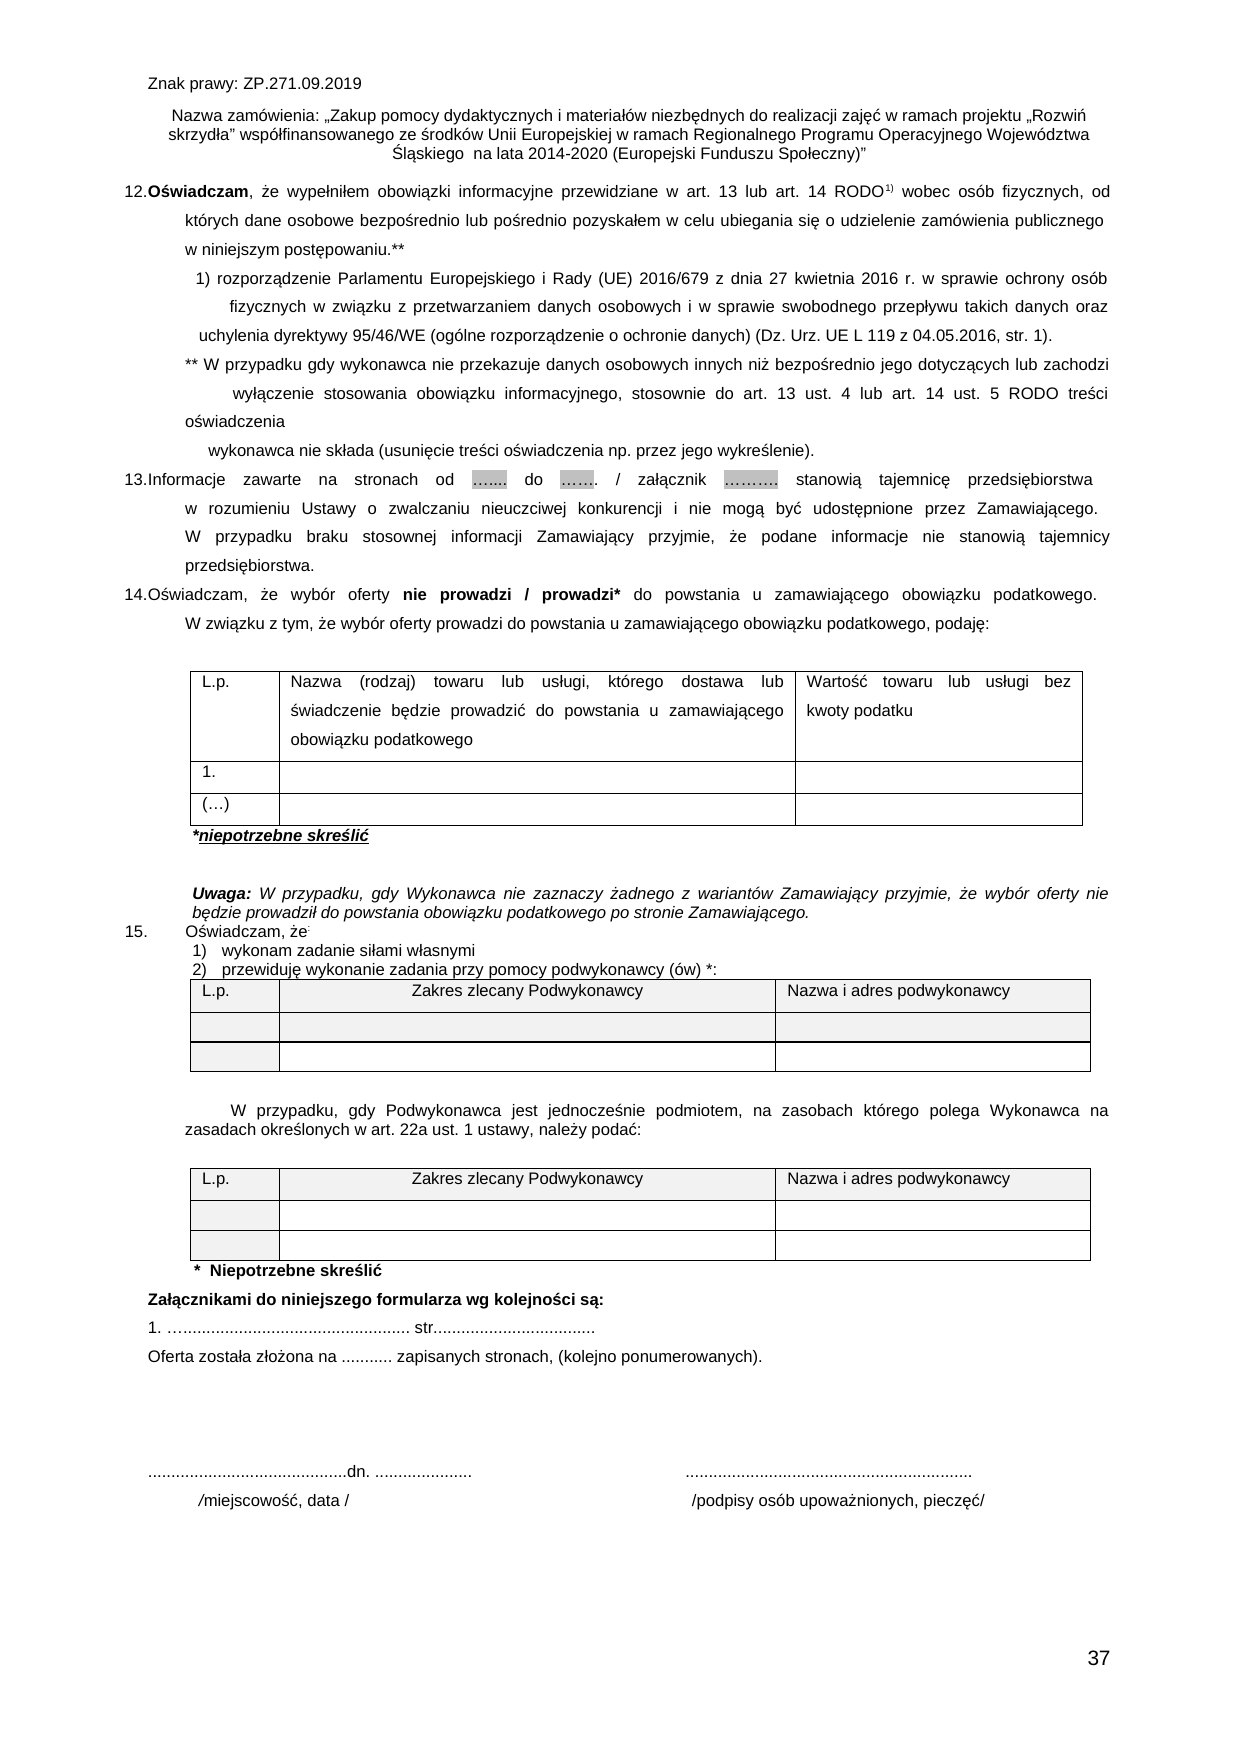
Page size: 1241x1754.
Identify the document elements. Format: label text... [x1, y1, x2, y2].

table_cell [280, 1231, 775, 1260]
list Oświadczam, że wybór oferty nie prowadzi / prowadzi* do powstania u zamawiającego obowiązku podatkowego. W związku z tym, że wybór oferty prowadzi do powstania u zamawiającego obowiązku podatkowego, podaję: [147, 585, 1110, 633]
table_header Zakres zlecany Podwykonawcy [280, 1169, 775, 1200]
text Uwaga: W przypadku, gdy Wykonawca nie zaznaczy żadnego z wariantów Zamawiający przyjmie, że wybór oferty nie będzie prowadził do powstania obowiązku podatkowego po stronie Zamawiającego. [192, 883, 1110, 922]
table_cell [191, 1013, 279, 1041]
table_cell 1. [191, 762, 279, 793]
text 1) rozporządzenie Parlamentu Europejskiego i Rady (UE) 2016/679 z dnia 27 kwietnia 2016 r. w sprawie ochrony osób fizycznych w związku z przetwarzaniem danych osobowych i w sprawie swobodnego przepływu takich danych oraz uchylenia dyrektywy 95/46/WE (ogólne rozporządzenie o ochronie danych) (Dz. Urz. UE L 119 z 04.05.2016, str. 1). [148, 268, 1110, 345]
table_header L.p. [191, 1169, 279, 1200]
list Oświadczam, że: [148, 922, 1110, 941]
table_cell [191, 1201, 279, 1230]
text W przypadku, gdy Podwykonawca jest jednocześnie podmiotem, na zasobach którego polega Wykonawca na zasadach określonych w art. 22a ust. 1 ustawy, należy podać: [148, 1101, 1110, 1139]
table_header Zakres zlecany Podwykonawcy [280, 980, 775, 1012]
table_cell [796, 762, 1082, 793]
text 1. …................................................. str................................... [148, 1318, 1110, 1337]
text Oferta została złożona na ........... zapisanych stronach, (kolejno ponumerowanych). [148, 1347, 1110, 1366]
list przewiduję wykonanie zadania przy pomocy podwykonawcy (ów) *: [192, 960, 1110, 979]
table_cell [776, 1201, 1090, 1230]
table_header L.p. [191, 672, 279, 761]
table_header Nazwa i adres podwykonawcy [776, 1169, 1090, 1200]
table_cell [776, 1043, 1090, 1071]
table_cell [280, 762, 795, 793]
table_cell [191, 1043, 279, 1071]
text * Niepotrzebne skreślić [148, 1261, 1110, 1280]
table_cell [796, 794, 1082, 825]
table_cell [280, 1201, 775, 1230]
text *niepotrzebne skreślić [192, 826, 1110, 845]
table_cell [776, 1231, 1090, 1260]
text ** W przypadku gdy wykonawca nie przekazuje danych osobowych innych niż bezpośrednio jego dotyczących lub zachodzi wyłączenie stosowania obowiązku informacyjnego, stosownie do art. 13 ust. 4 lub art. 14 ust. 5 RODO treści oświadczenia wykonawca nie składa (usunięcie treści oświadczenia np. przez jego wykreślenie). [185, 355, 1110, 460]
table_cell [280, 794, 795, 825]
table_header Wartość towaru lub usługi bez kwoty podatku [796, 672, 1082, 761]
table_header Nazwa (rodzaj) towaru lub usługi, którego dostawa lub świadczenie będzie prowadzić do powstania u zamawiającego obowiązku podatkowego [280, 672, 795, 761]
list Oświadczam, że wypełniłem obowiązki informacyjne przewidziane w art. 13 lub art. 14 RODO1) wobec osób fizycznych, od których dane osobowe bezpośrednio lub pośrednio pozyskałem w celu ubiegania się o udzielenie zamówienia publicznego w niniejszym postępowaniu.** [147, 182, 1110, 259]
list wykonam zadanie siłami własnymi [192, 941, 1110, 960]
text Załącznikami do niniejszego formularza wg kolejności są: [148, 1289, 1110, 1309]
table_cell [776, 1013, 1090, 1041]
table_header L.p. [191, 980, 279, 1012]
table_cell (…) [191, 794, 279, 825]
list Informacje zawarte na stronach od ….... do ……. / załącznik ………. stanowią tajemnicę przedsiębiorstwa w rozumieniu Ustawy o zwalczaniu nieuczciwej konkurencji i nie mogą być udostępnione przez Zamawiającego. W przypadku braku stosownej informacji Zamawiający przyjmie, że podane informacje nie stanowią tajemnicy przedsiębiorstwa. [147, 470, 1110, 575]
table_cell [280, 1013, 775, 1041]
table_header Nazwa i adres podwykonawcy [776, 980, 1090, 1012]
table_cell [191, 1231, 279, 1260]
table_cell [280, 1043, 775, 1071]
text ...........................................dn. ..................... .............................................................. /miejscowość, data / /podpisy osób upoważnionych, pieczęć/ [148, 1462, 1110, 1510]
